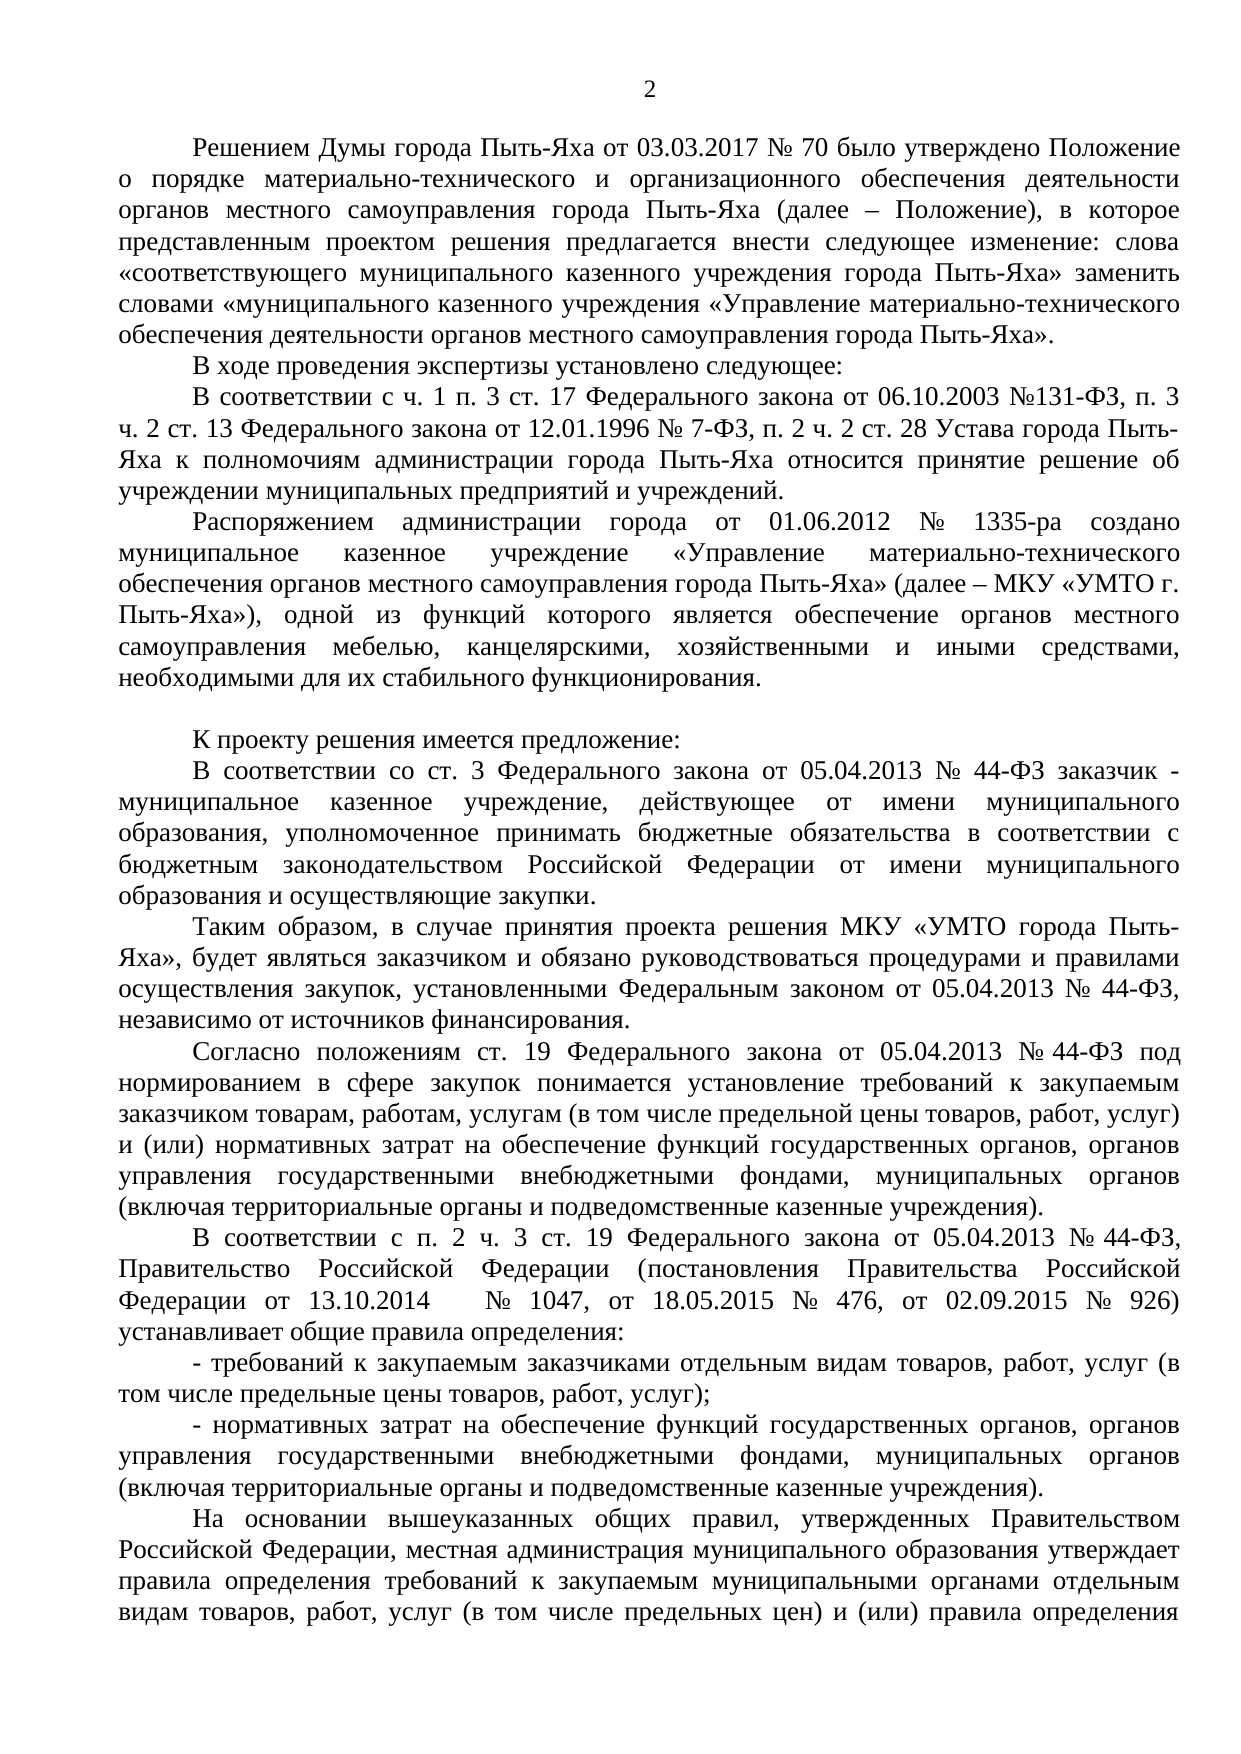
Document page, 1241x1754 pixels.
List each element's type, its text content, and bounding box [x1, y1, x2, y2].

text Распоряжением администрации города от 01.06.2012 № 1335-ра создано муниципальное казенное учреждение «Управление материально-технического обеспечения органов местного самоуправления города Пыть-Яха» (далее – МКУ «УМТО г. Пыть-Яха»), одной из функций которого является обеспечение органов местного самоуправления мебелью, канцелярскими, хозяйственными и иными средствами, необходимыми для их стабильного функционирования. [118, 505, 1181, 692]
text В ходе проведения экспертизы установлено следующее: [118, 349, 1181, 381]
text К проекту решения имеется предложение: [118, 723, 1181, 754]
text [118, 1502, 1181, 1626]
text - нормативных затрат на обеспечение функций государственных органов, органов управления государственными внебюджетными фондами, муниципальных органов (включая территориальные органы и подведомственные казенные учреждения). [118, 1408, 1181, 1502]
text Согласно положениям ст. 19 Федерального закона от 05.04.2013 № 44-ФЗ под нормированием в сфере закупок понимается установление требований к закупаемым заказчиком товарам, работам, услугам (в том числе предельной цены товаров, работ, услуг) и (или) нормативных затрат на обеспечение функций государственных органов, органов управления государственными внебюджетными фондами, муниципальных органов (включая территориальные органы и подведомственные казенные учреждения). [118, 1034, 1181, 1221]
text Решением Думы города Пыть-Яха от 03.03.2017 № 70 было утверждено Положение о порядке материально-технического и организационного обеспечения деятельности органов местного самоуправления города Пыть-Яха (далее – Положение), в которое представленным проектом решения предлагается внести следующее изменение: слова «соответствующего муниципального казенного учреждения города Пыть-Яха» заменить словами «муниципального казенного учреждения «Управление материально-технического обеспечения деятельности органов местного самоуправления города Пыть-Яха». [118, 131, 1181, 349]
text - требований к закупаемым заказчиками отдельным видам товаров, работ, услуг (в том числе предельные цены товаров, работ, услуг); [118, 1346, 1181, 1408]
text В соответствии со ст. 3 Федерального закона от 05.04.2013 № 44-ФЗ заказчик - муниципальное казенное учреждение, действующее от имени муниципального образования, уполномоченное принимать бюджетные обязательства в соответствии с бюджетным законодательством Российской Федерации от имени муниципального образования и осуществляющие закупки. [118, 754, 1181, 910]
text В соответствии с ч. 1 п. 3 ст. 17 Федерального закона от 06.10.2003 №131-ФЗ, п. 3 ч. 2 ст. 13 Федерального закона от 12.01.1996 № 7-ФЗ, п. 2 ч. 2 ст. 28 Устава города Пыть-Яха к полномочиям администрации города Пыть-Яха относится принятие решение об учреждении муниципальных предприятий и учреждений. [118, 381, 1181, 505]
text В соответствии с п. 2 ч. 3 ст. 19 Федерального закона от 05.04.2013 № 44-ФЗ, Правительство Российской Федерации (постановления Правительства Российской Федерации от 13.10.2014 № 1047, от 18.05.2015 № 476, от 02.09.2015 № 926) устанавливает общие правила определения: [118, 1221, 1181, 1346]
text Таким образом, в случае принятия проекта решения МКУ «УМТО города Пыть-Яха», будет являться заказчиком и обязано руководствоваться процедурами и правилами осуществления закупок, установленными Федеральным законом от 05.04.2013 № 44-ФЗ, независимо от источников финансирования. [118, 910, 1181, 1034]
